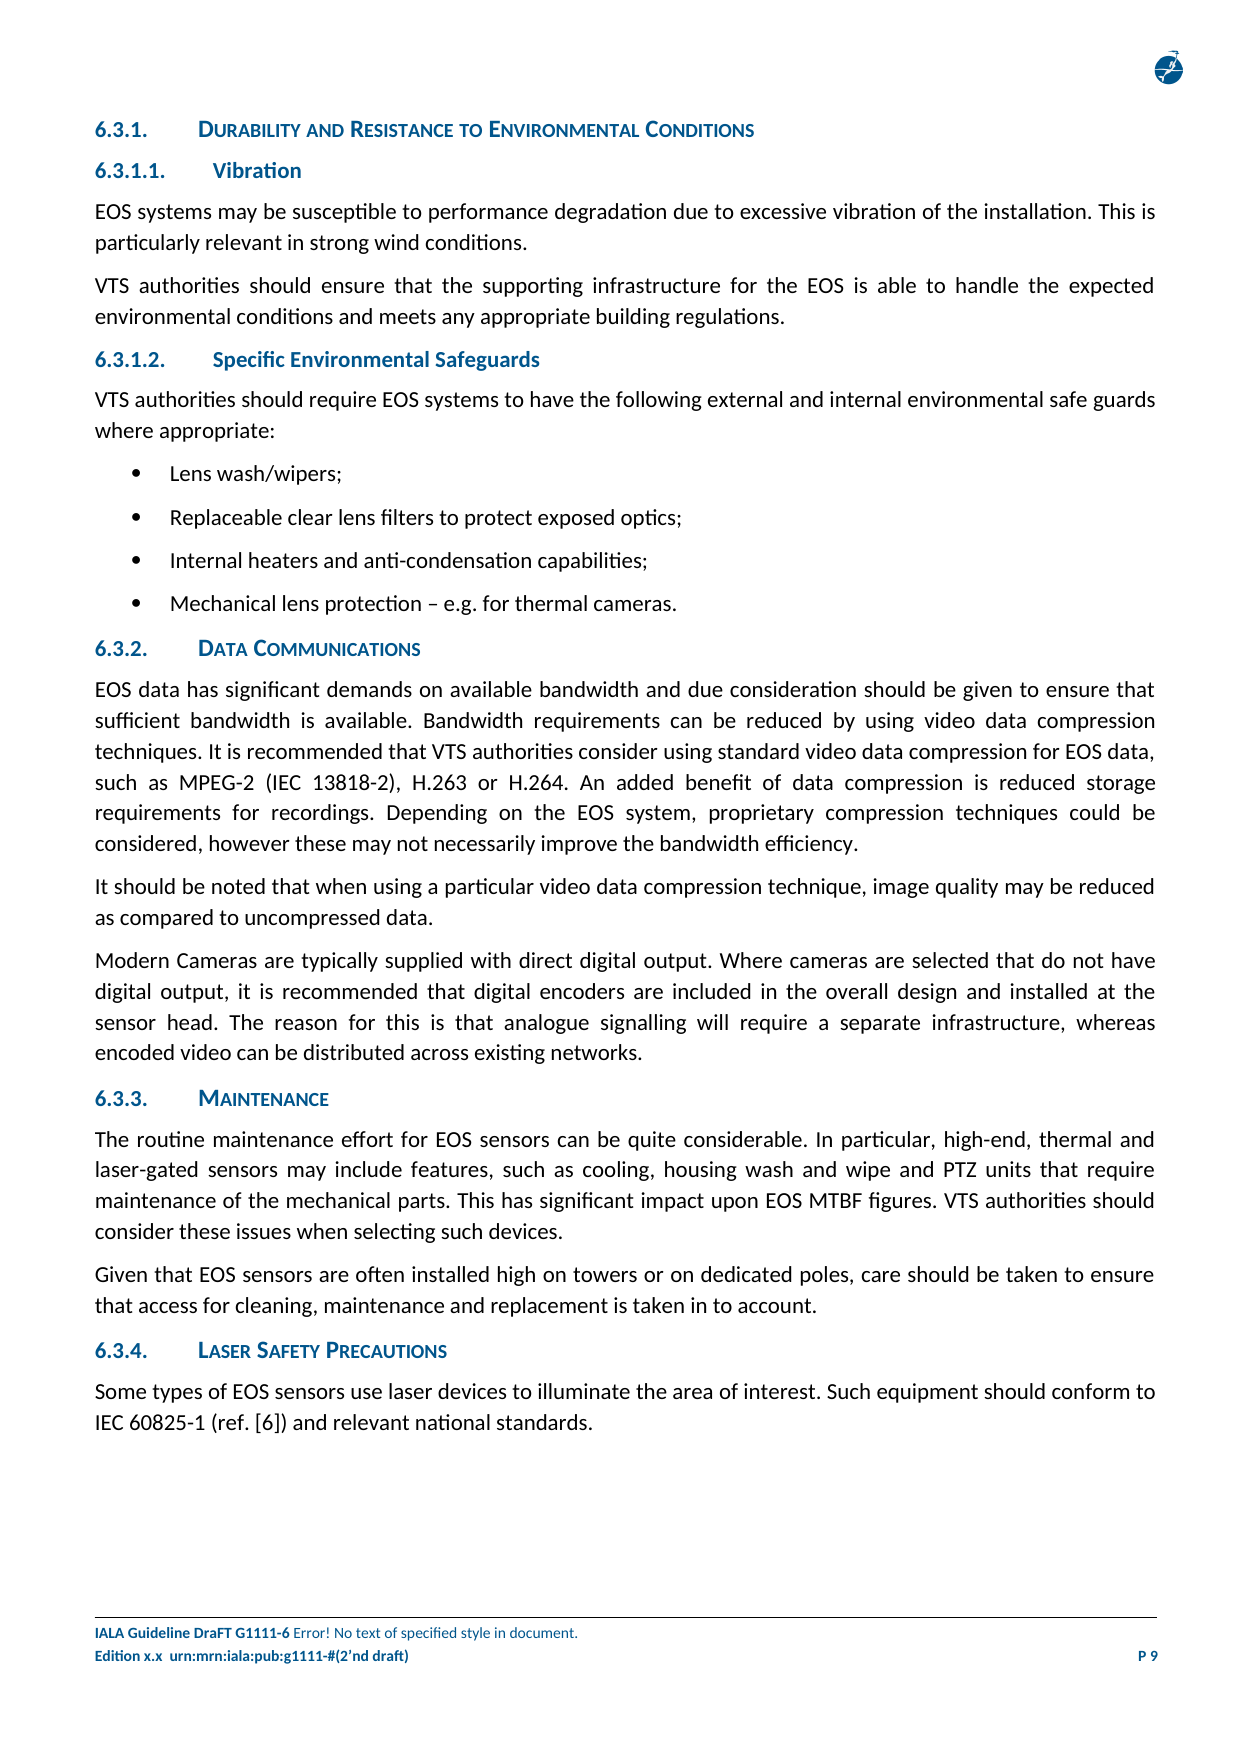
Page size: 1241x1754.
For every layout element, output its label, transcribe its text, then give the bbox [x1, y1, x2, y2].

list Lens wash/wipers; [132, 459, 1157, 488]
subtitle Specific Environmental Safeguards [94, 345, 1054, 373]
subtitle Maintenance [94, 1082, 1069, 1112]
list Replaceable clear lens filters to protect exposed optics; [132, 503, 1157, 531]
text It should be noted that when using a particular video data compression technique, image quality may be reduced as compared to uncompressed data. [94, 872, 1157, 931]
text VTS authorities should ensure that the supporting infrastructure for the EOS is able to handle the expected environmental conditions and meets any appropriate building regulations. [94, 271, 1157, 330]
text Some types of EOS sensors use laser devices to illuminate the area of interest. Such equipment should conform to IEC 60825-1 (ref. [6]) and relevant national standards. [94, 1377, 1157, 1436]
text VTS authorities should require EOS systems to have the following external and internal environmental safe guards where appropriate: [94, 386, 1157, 444]
subtitle Durability and Resistance to Environmental Conditions [94, 114, 1069, 144]
list Mechanical lens protection – e.g. for thermal cameras. [132, 589, 1157, 617]
text Given that EOS sensors are often installed high on towers or on dedicated poles, care should be taken to ensure that access for cleaning, maintenance and replacement is taken in to account. [94, 1260, 1157, 1319]
picture [1123, 0, 1241, 119]
text EOS data has significant demands on available bandwidth and due consideration should be given to ensure that sufficient bandwidth is available. Bandwidth requirements can be reduced by using video data compression techniques. It is recommended that VTS authorities consider using standard video data compression for EOS data, such as MPEG-2 (IEC 13818-2), H.263 or H.264. An added benefit of data compression is reduced storage requirements for recordings. Depending on the EOS system, proprietary compression techniques could be considered, however these may not necessarily improve the bandwidth efficiency. [94, 676, 1157, 857]
subtitle Laser Safety Precautions [94, 1334, 1069, 1365]
subtitle Vibration [94, 157, 1054, 185]
list Internal heaters and anti-condensation capabilities; [132, 546, 1157, 574]
text The routine maintenance effort for EOS sensors can be quite considerable. In particular, high-end, thermal and laser-gated sensors may include features, such as cooling, housing wash and wipe and PTZ units that require maintenance of the mechanical parts. This has significant impact upon EOS MTBF figures. VTS authorities should consider these issues when selecting such devices. [94, 1125, 1157, 1245]
text Modern Cameras are typically supplied with direct digital output. Where cameras are selected that do not have digital output, it is recommended that digital encoders are included in the overall design and installed at the sensor head. The reason for this is that analogue signalling will require a separate infrastructure, whereas encoded video can be distributed across existing networks. [94, 946, 1157, 1067]
text EOS systems may be susceptible to performance degradation due to excessive vibration of the installation. This is particularly relevant in strong wind conditions. [94, 197, 1157, 256]
subtitle Data Communications [94, 632, 1069, 663]
